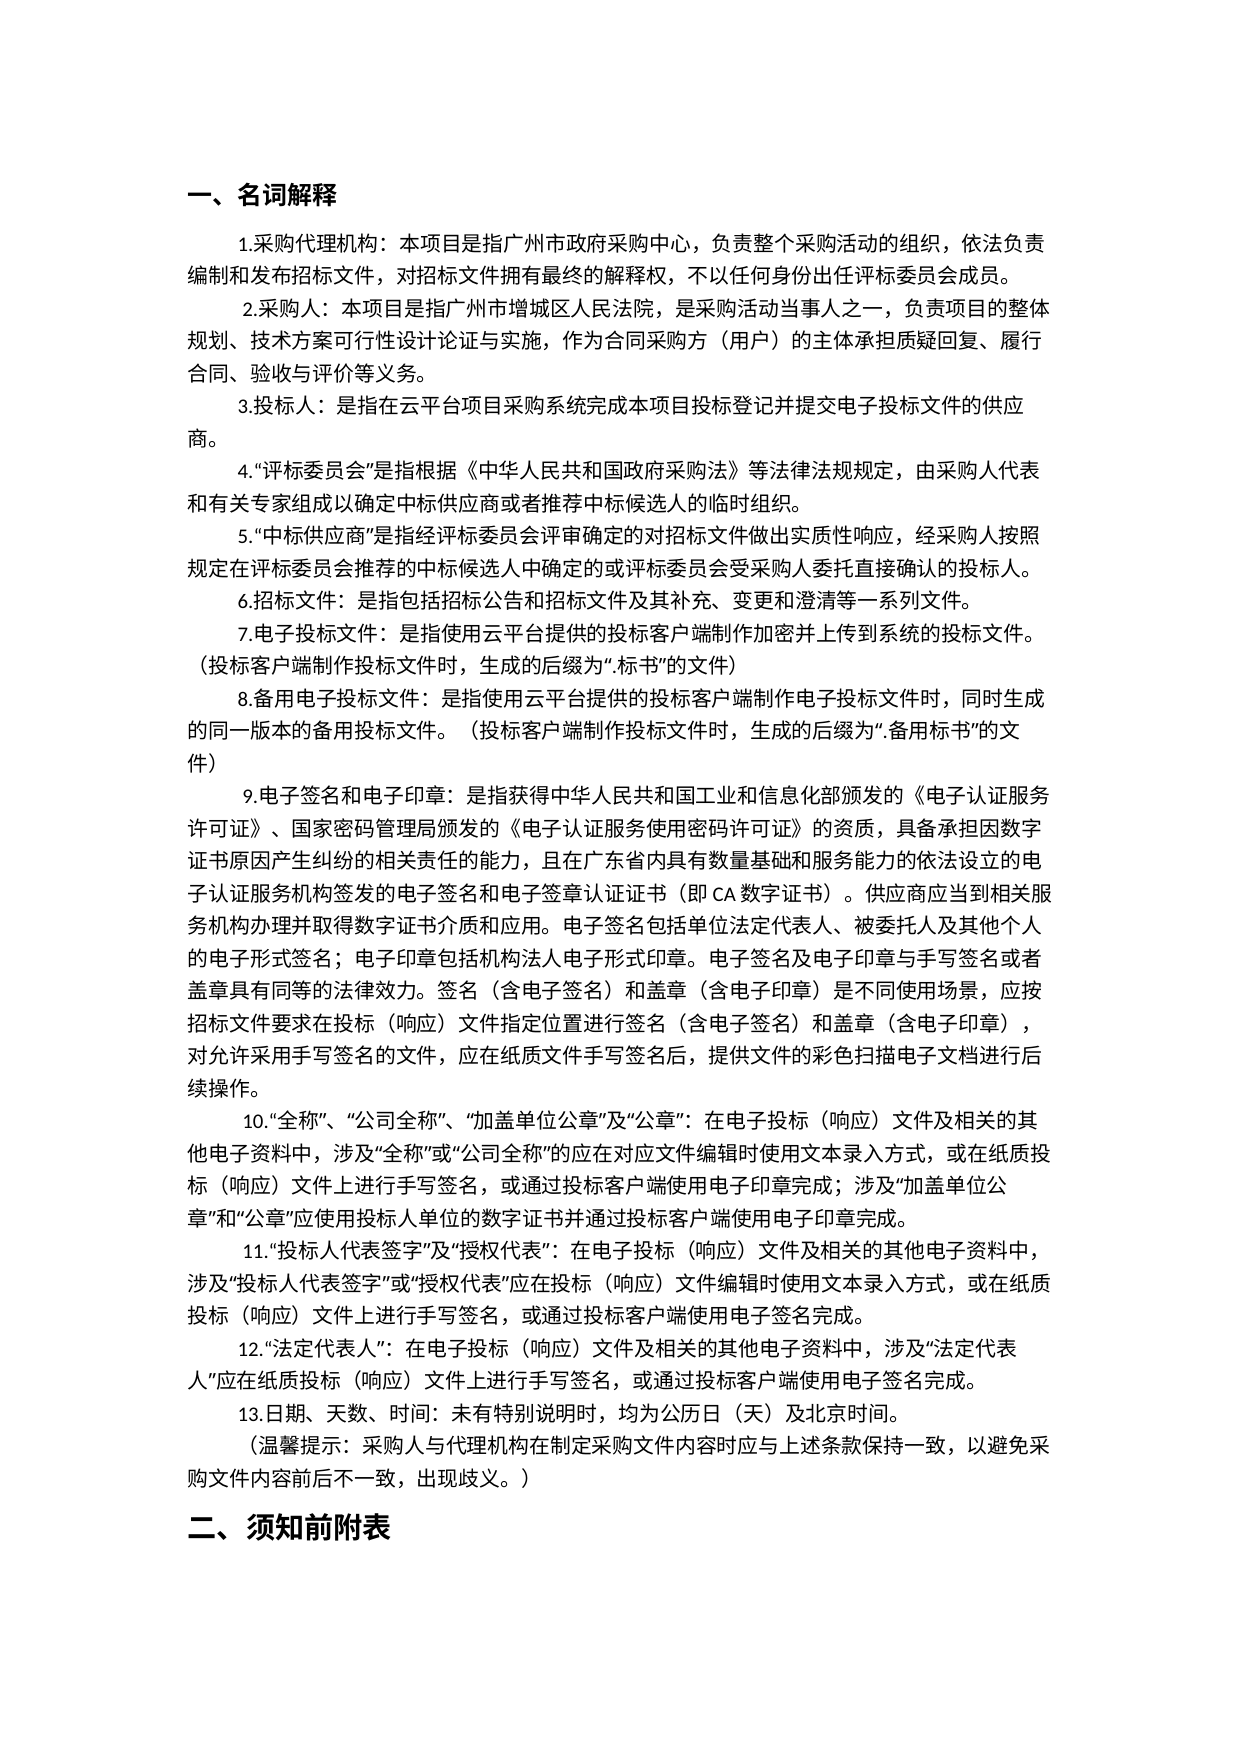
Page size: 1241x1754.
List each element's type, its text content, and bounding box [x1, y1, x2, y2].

text 7.电子投标文件：是指使用云平台提供的投标客户端制作加密并上传到系统的投标文件。（投标客户端制作投标文件时，生成的后缀为“.标书”的文件） [187, 617, 1053, 682]
text 11.“投标人代表签字”及“授权代表”：在电子投标（响应）文件及相关的其他电子资料中，涉及“投标人代表签字”或“授权代表”应在投标（响应）文件编辑时使用文本录入方式，或在纸质投标（响应）文件上进行手写签名，或通过投标客户端使用电子签名完成。 [187, 1234, 1053, 1332]
text 9.电子签名和电子印章：是指获得中华人民共和国工业和信息化部颁发的《电子认证服务许可证》、国家密码管理局颁发的《电子认证服务使用密码许可证》的资质，具备承担因数字证书原因产生纠纷的相关责任的能力，且在广东省内具有数量基础和服务能力的依法设立的电子认证服务机构签发的电子签名和电子签章认证证书（即CA数字证书）。供应商应当到相关服务机构办理并取得数字证书介质和应用。电子签名包括单位法定代表人、被委托人及其他个人的电子形式签名；电子印章包括机构法人电子形式印章。电子签名及电子印章与手写签名或者盖章具有同等的法律效力。签名（含电子签名）和盖章（含电子印章）是不同使用场景，应按招标文件要求在投标（响应）文件指定位置进行签名（含电子签名）和盖章（含电子印章），对允许采用手写签名的文件，应在纸质文件手写签名后，提供文件的彩色扫描电子文档进行后续操作。 [187, 779, 1053, 1104]
text 二、须知前附表 [187, 1494, 1053, 1559]
text 3.投标人：是指在云平台项目采购系统完成本项目投标登记并提交电子投标文件的供应商。 [187, 389, 1053, 454]
text 6.招标文件：是指包括招标公告和招标文件及其补充、变更和澄清等一系列文件。 [187, 584, 1053, 617]
text 13.日期、天数、时间：未有特别说明时，均为公历日（天）及北京时间。 [187, 1397, 1053, 1429]
text 2.采购人：本项目是指广州市增城区人民法院，是采购活动当事人之一，负责项目的整体规划、技术方案可行性设计论证与实施，作为合同采购方（用户）的主体承担质疑回复、履行合同、验收与评价等义务。 [187, 292, 1053, 389]
text 1.采购代理机构：本项目是指广州市政府采购中心，负责整个采购活动的组织，依法负责编制和发布招标文件，对招标文件拥有最终的解释权，不以任何身份出任评标委员会成员。 [187, 227, 1053, 292]
text （温馨提示：采购人与代理机构在制定采购文件内容时应与上述条款保持一致，以避免采购文件内容前后不一致，出现歧义。） [187, 1429, 1053, 1494]
text 10.“全称”、“公司全称”、“加盖单位公章”及“公章”：在电子投标（响应）文件及相关的其他电子资料中，涉及“全称”或“公司全称”的应在对应文件编辑时使用文本录入方式，或在纸质投标（响应）文件上进行手写签名，或通过投标客户端使用电子印章完成；涉及“加盖单位公章”和“公章”应使用投标人单位的数字证书并通过投标客户端使用电子印章完成。 [187, 1104, 1053, 1234]
text 12.“法定代表人”：在电子投标（响应）文件及相关的其他电子资料中，涉及“法定代表人”应在纸质投标（响应）文件上进行手写签名，或通过投标客户端使用电子签名完成。 [187, 1332, 1053, 1397]
text 4.“评标委员会”是指根据《中华人民共和国政府采购法》等法律法规规定，由采购人代表和有关专家组成以确定中标供应商或者推荐中标候选人的临时组织。 [187, 454, 1053, 519]
text 5.“中标供应商”是指经评标委员会评审确定的对招标文件做出实质性响应，经采购人按照规定在评标委员会推荐的中标候选人中确定的或评标委员会受采购人委托直接确认的投标人。 [187, 519, 1053, 584]
text 一、名词解释 [187, 162, 1053, 227]
text 8.备用电子投标文件：是指使用云平台提供的投标客户端制作电子投标文件时，同时生成的同一版本的备用投标文件。（投标客户端制作投标文件时，生成的后缀为“.备用标书”的文件） [187, 682, 1053, 779]
